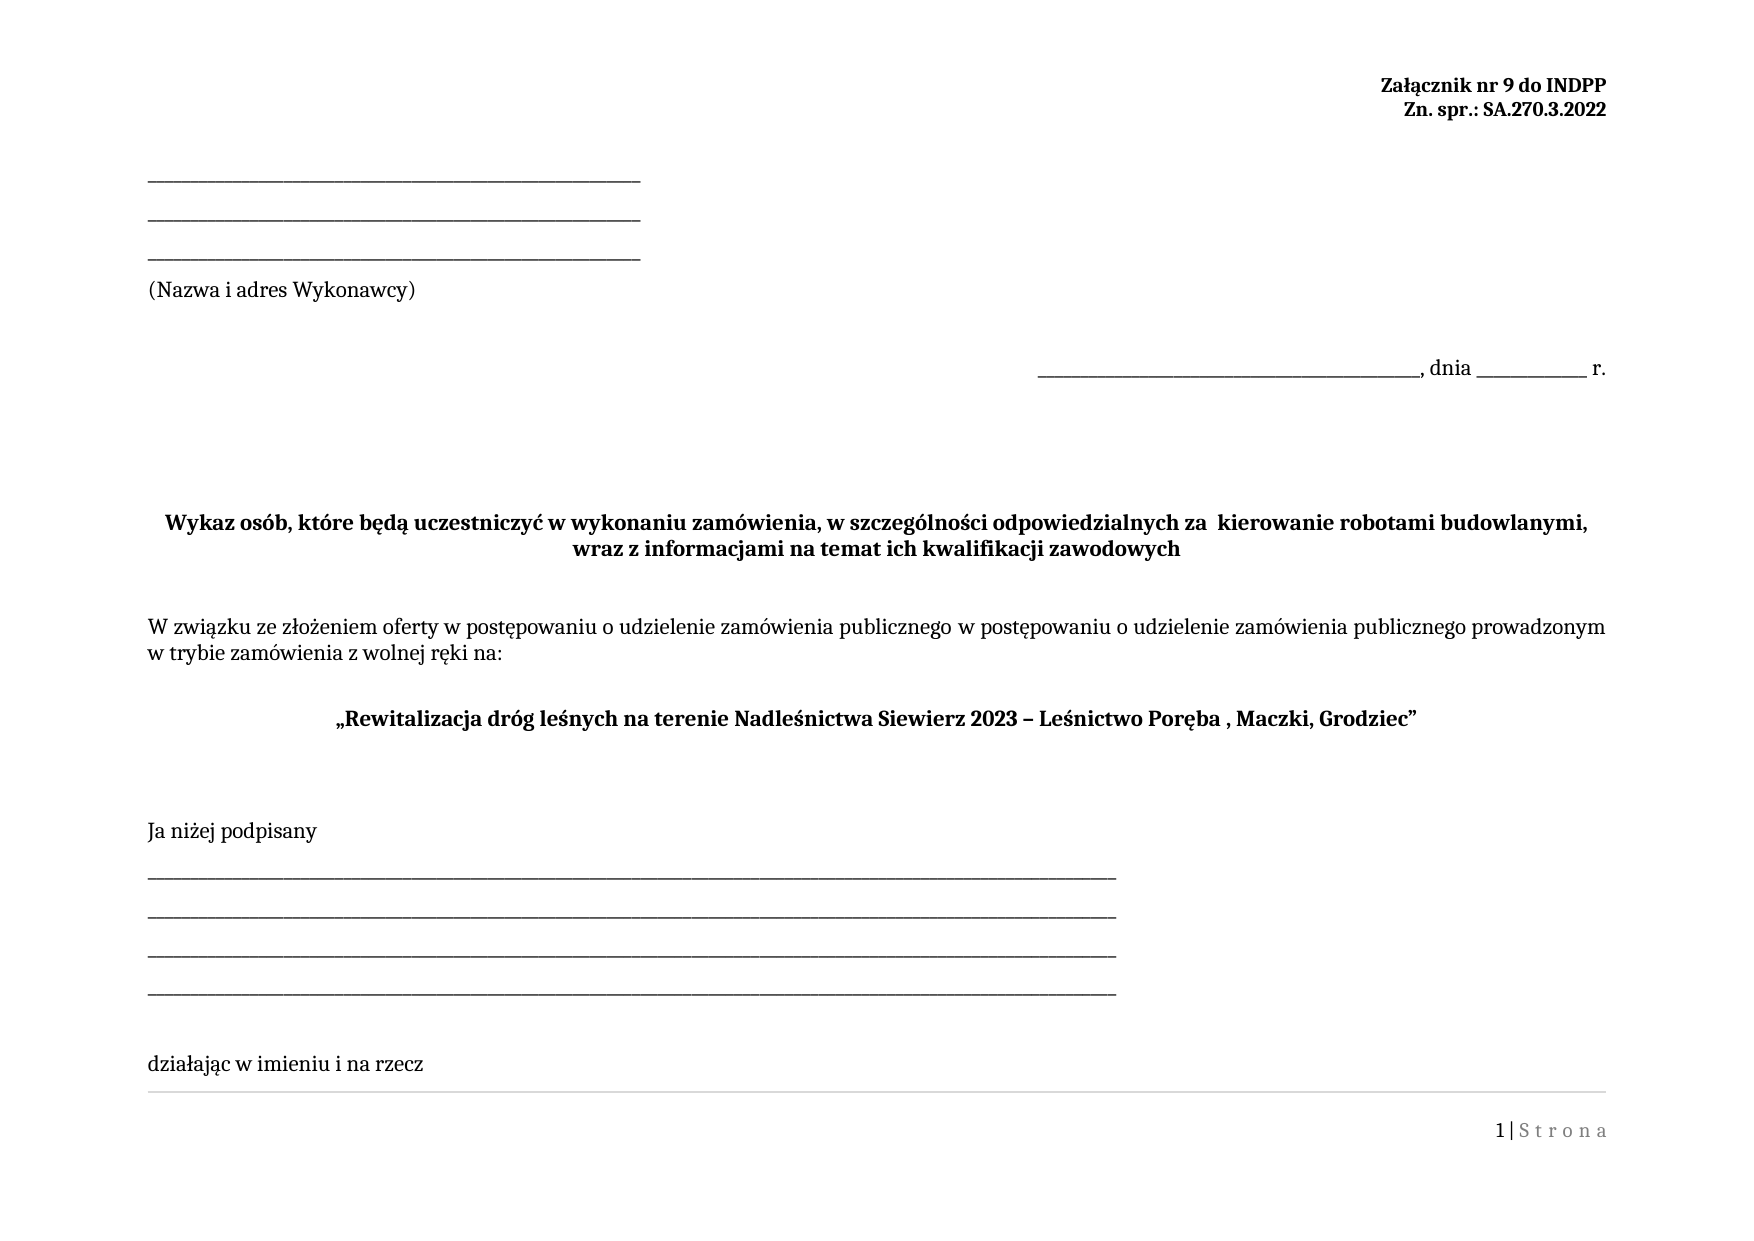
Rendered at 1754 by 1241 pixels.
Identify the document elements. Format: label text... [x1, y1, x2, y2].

text W związku ze złożeniem oferty w postępowaniu o udzielenie zamówienia publicznego w postępowaniu o udzielenie zamówienia publicznego prowadzonym w trybie zamówienia z wolnej ręki na: [148, 614, 1606, 667]
text działając w imieniu i na rzecz [148, 1051, 1606, 1077]
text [148, 934, 1606, 961]
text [148, 973, 1606, 999]
text __________________________________________________________ [148, 160, 1606, 186]
text _____________________________________________, dnia _____________ r. [148, 354, 1606, 381]
text Ja niżej podpisany [148, 818, 1606, 844]
text __________________________________________________________________________________________________________________ [148, 896, 1606, 922]
text __________________________________________________________ [148, 238, 1606, 264]
text „Rewitalizacja dróg leśnych na terenie Nadleśnictwa Siewierz 2023 – Leśnictwo Poręba , Maczki, Grodziec” [148, 705, 1606, 732]
text Wykaz osób, które będą uczestniczyć w wykonaniu zamówienia, w szczególności odpowiedzialnych za kierowanie robotami budowlanymi, wraz z informacjami na temat ich kwalifikacji zawodowych [148, 510, 1606, 562]
text __________________________________________________________ [148, 199, 1606, 225]
text __________________________________________________________________________________________________________________ [148, 857, 1606, 883]
text (Nazwa i adres Wykonawcy) [148, 277, 1606, 303]
